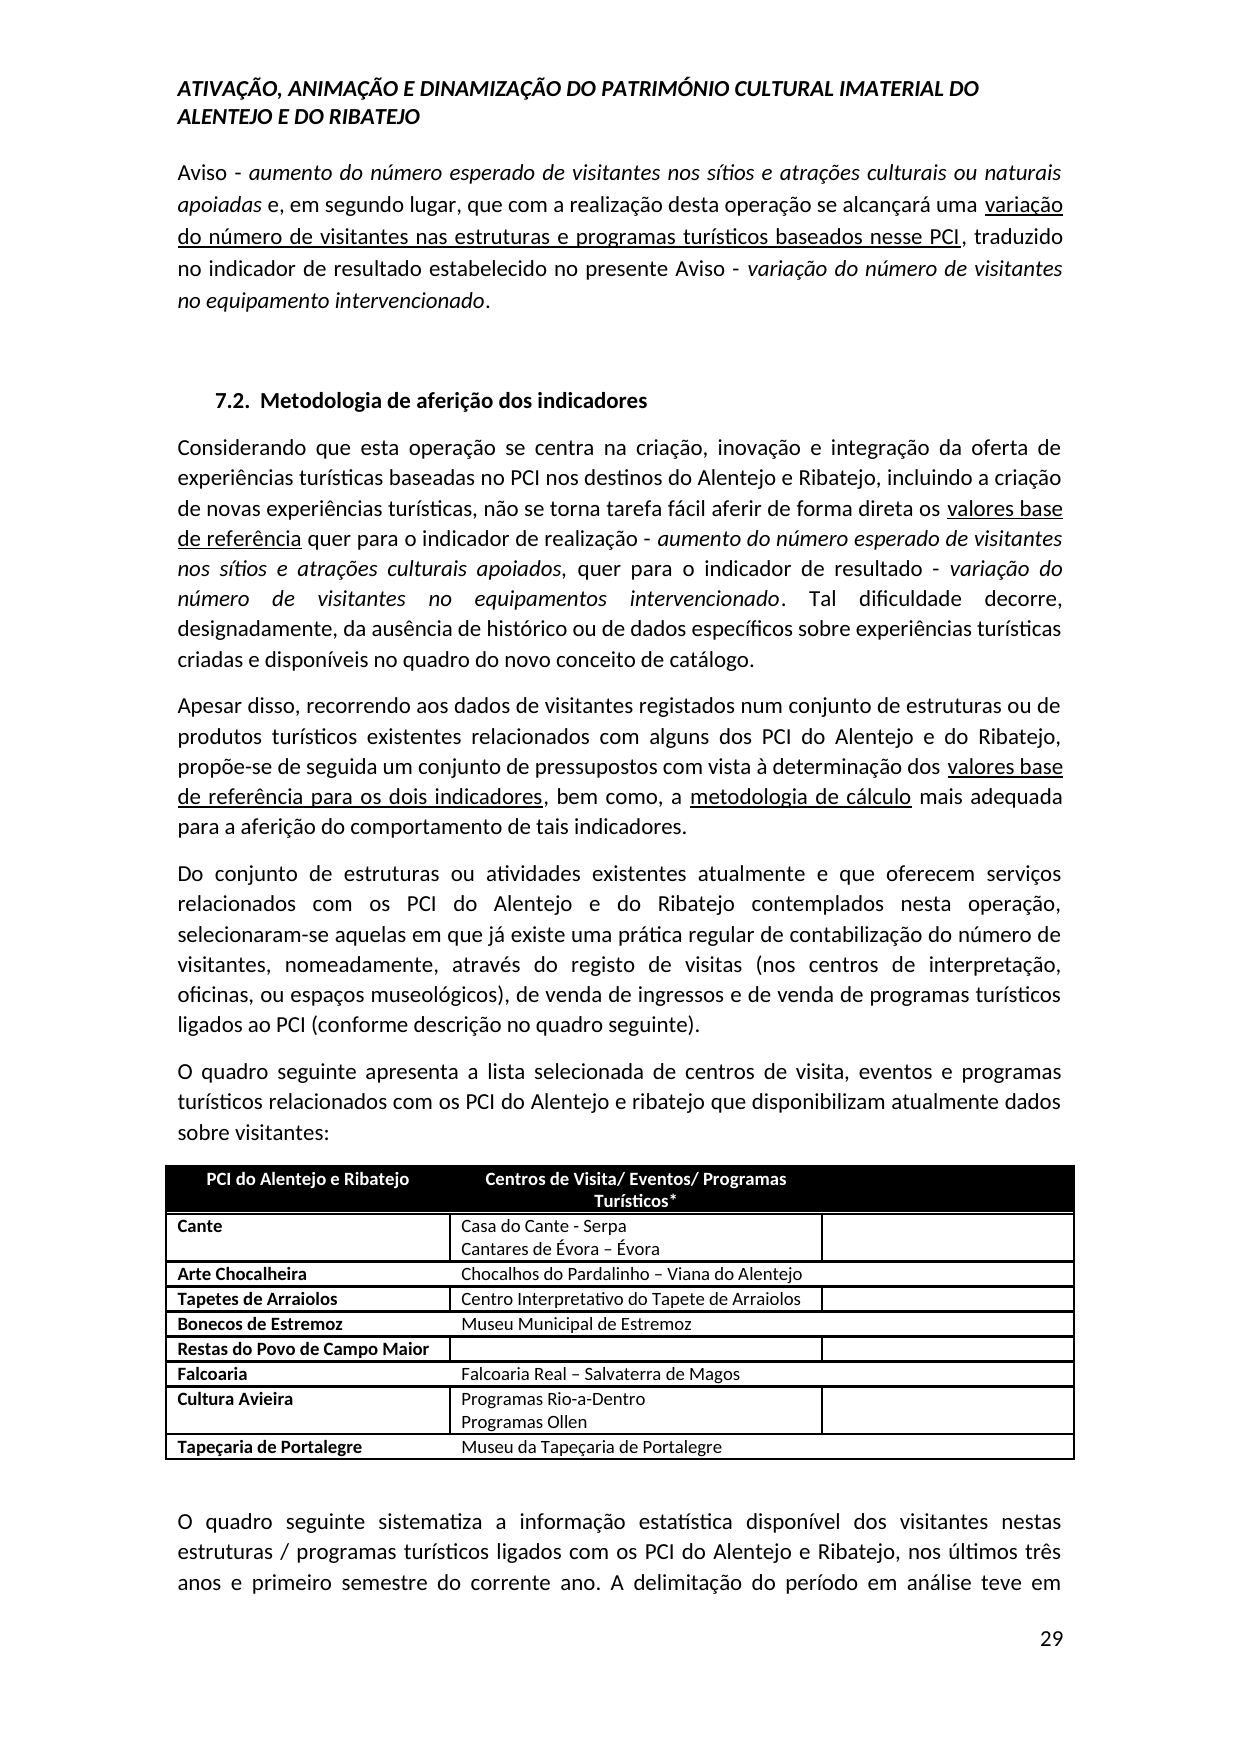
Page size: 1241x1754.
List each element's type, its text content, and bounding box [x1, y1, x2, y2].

table_cell Falcoaria [167, 1363, 450, 1385]
table_cell Museu da Tapeçaria de Portalegre [450, 1435, 822, 1458]
table_cell [823, 1388, 1073, 1433]
table_cell Programas Rio-a-Dentro Programas Ollen [451, 1388, 821, 1433]
table_cell [822, 1363, 1073, 1385]
table_cell Museu Municipal de Estremoz [450, 1313, 822, 1335]
table_cell Tapetes de Arraiolos [167, 1288, 449, 1310]
table_cell [823, 1215, 1073, 1260]
text Apesar disso, recorrendo aos dados de visitantes registados num conjunto de estruturas ou de produtos turísticos existentes relacionados com alguns dos PCI do Alentejo e do Ribatejo, propõe-se de seguida um conjunto de pressupostos com vista à determinação dos valores base de referência para os dois indicadores, bem como, a metodologia de cálculo mais adequada para a aferição do comportamento de tais indicadores. [177, 692, 1063, 841]
table_cell Tapeçaria de Portalegre [167, 1435, 450, 1458]
table_cell Arte Chocalheira [167, 1263, 450, 1285]
table_cell Bonecos de Estremoz [167, 1313, 450, 1335]
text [177, 1507, 1063, 1596]
table_cell [822, 1263, 1073, 1285]
table_cell [451, 1338, 821, 1360]
table_cell Chocalhos do Pardalinho – Viana do Alentejo [450, 1263, 822, 1285]
table_cell Restas do Povo de Campo Maior [167, 1338, 449, 1360]
table_cell [822, 1435, 1073, 1458]
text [177, 158, 1063, 314]
table_header [822, 1167, 1073, 1212]
table_cell Casa do Cante - Serpa Cantares de Évora – Évora [451, 1215, 821, 1260]
table_cell Cultura Avieira [167, 1388, 449, 1433]
table_cell [822, 1313, 1073, 1335]
table_header PCI do Alentejo e Ribatejo [167, 1167, 450, 1212]
table_cell Centro Interpretativo do Tapete de Arraiolos [451, 1288, 821, 1310]
text Considerando que esta operação se centra na criação, inovação e integração da oferta de experiências turísticas baseadas no PCI nos destinos do Alentejo e Ribatejo, incluindo a criação de novas experiências turísticas, não se torna tarefa fácil aferir de forma direta os valores base de referência quer para o indicador de realização - aumento do número esperado de visitantes nos sítios e atrações culturais apoiados, quer para o indicador de resultado - variação do número de visitantes no equipamentos intervencionado. Tal dificuldade decorre, designadamente, da ausência de histórico ou de dados específicos sobre experiências turísticas criadas e disponíveis no quadro do novo conceito de catálogo. [177, 433, 1063, 673]
table_cell [823, 1288, 1073, 1310]
text O quadro seguinte apresenta a lista selecionada de centros de visita, eventos e programas turísticos relacionados com os PCI do Alentejo e ribatejo que disponibilizam atualmente dados sobre visitantes: [177, 1057, 1063, 1146]
table_cell [823, 1338, 1073, 1360]
table_cell Falcoaria Real – Salvaterra de Magos [450, 1363, 822, 1385]
text Do conjunto de estruturas ou atividades existentes atualmente e que oferecem serviços relacionados com os PCI do Alentejo e do Ribatejo contemplados nesta operação, selecionaram-se aquelas em que já existe uma prática regular de contabilização do número de visitantes, nomeadamente, através do registo de visitas (nos centros de interpretação, oficinas, ou espaços museológicos), de venda de ingressos e de venda de programas turísticos ligados ao PCI (conforme descrição no quadro seguinte). [177, 859, 1063, 1038]
list Metodologia de aferição dos indicadores [215, 386, 1063, 414]
table_cell Cante [167, 1215, 449, 1260]
table_header Centros de Visita/ Eventos/ Programas Turísticos* [450, 1167, 822, 1212]
